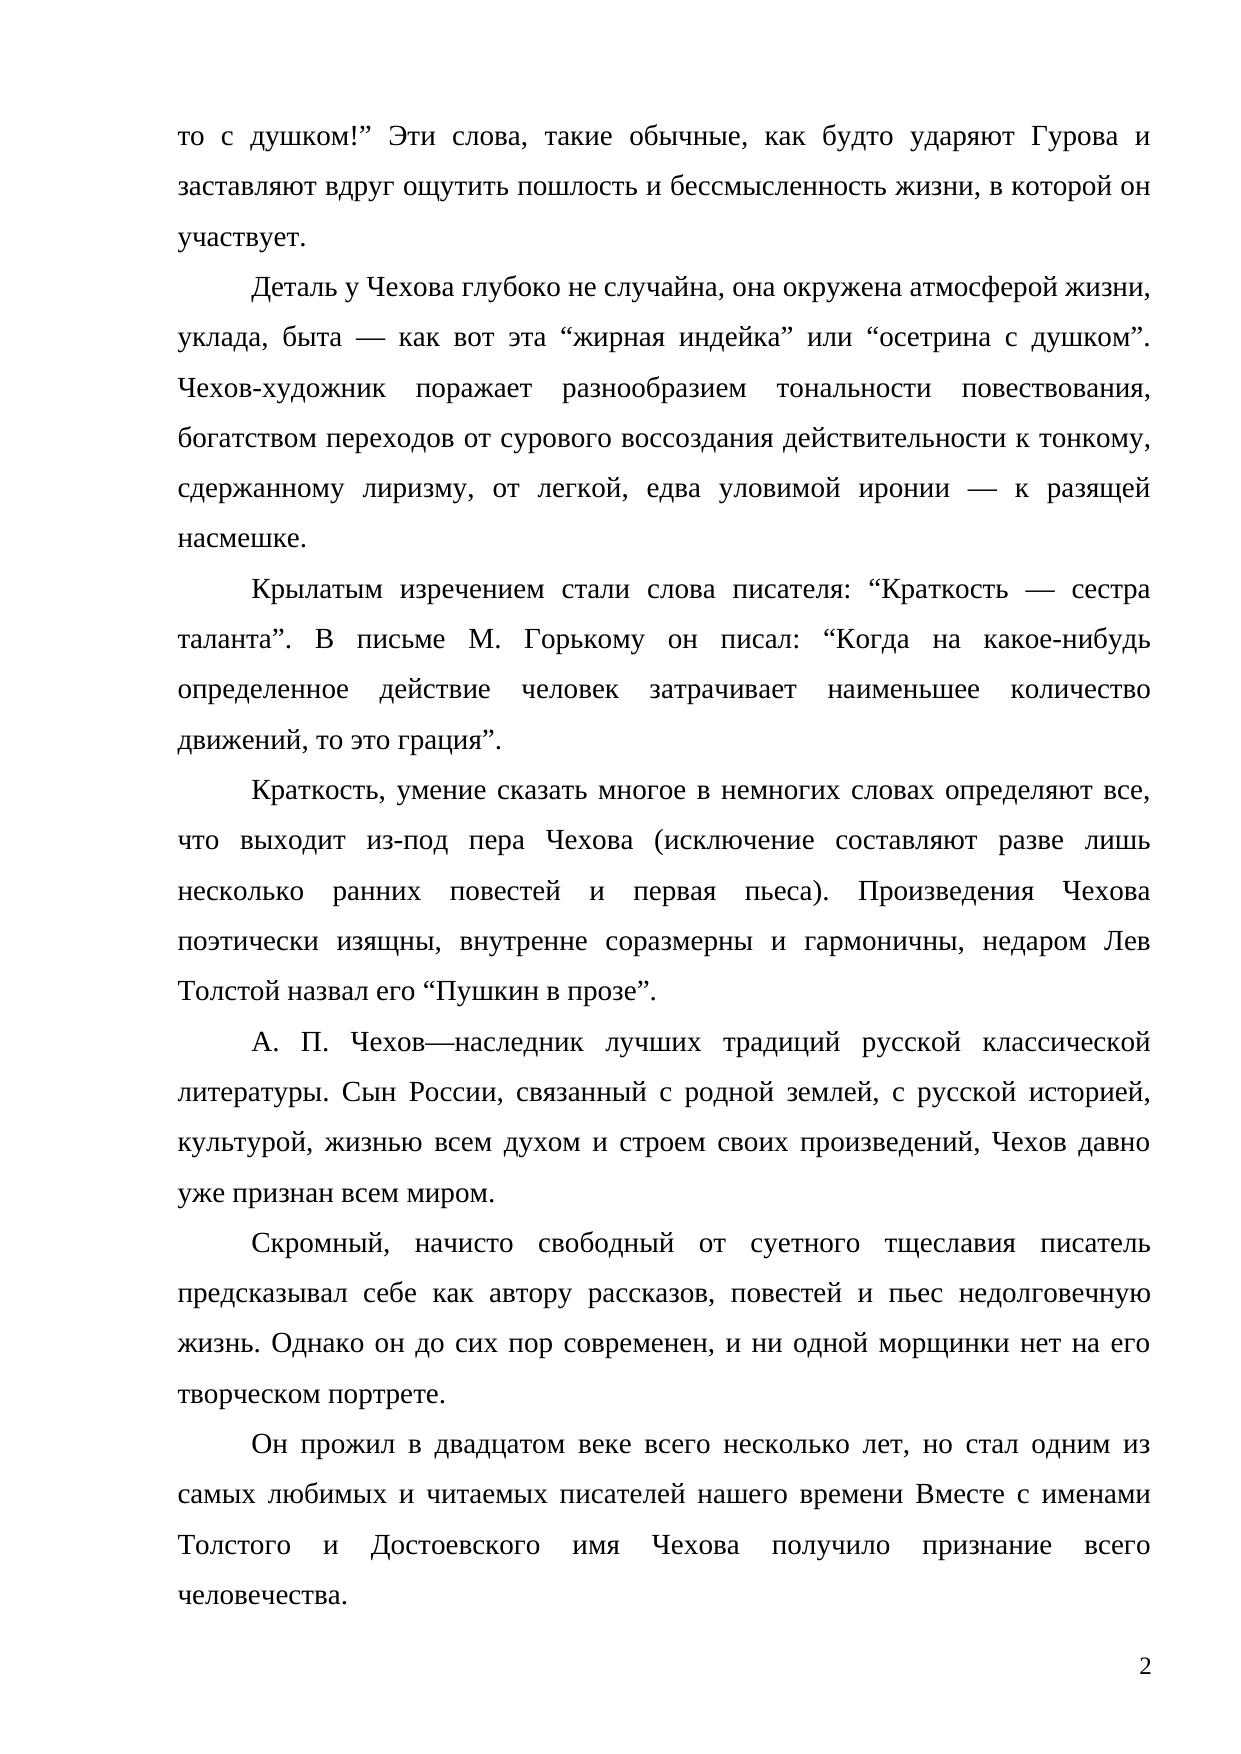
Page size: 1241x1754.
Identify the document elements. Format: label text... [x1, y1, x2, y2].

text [177, 118, 1152, 252]
text Крылатым изречением стали слова писателя: “Краткость — сестра таланта”. В письме М. Горькому он писал: “Когда на какое-нибудь определенное действие человек затрачивает наименьшее количество движений, то это грация”. [177, 571, 1152, 755]
text Скромный, начисто свободный от суетного тщеславия писатель предсказывал себе как автору рассказов, повестей и пьес недолговечную жизнь. Однако он до сих пор современен, и ни одной морщинки нет на его творческом портрете. [177, 1225, 1152, 1409]
text Он прожил в двадцатом веке всего несколько лет, но стал одним из самых любимых и читаемых писателей нашего времени Вместе с именами Толстого и Достоевского имя Чехова получило признание всего человечества. [177, 1426, 1152, 1611]
text Краткость, умение сказать многое в немногих словах определяют все, что выходит из-под пера Чехова (исключение составляют разве лишь несколько ранних повестей и первая пьеса). Произведения Чехова поэтически изящны, внутренне соразмерны и гармоничны, недаром Лев Толстой назвал его “Пушкин в прозе”. [177, 772, 1152, 1007]
text Деталь у Чехова глубоко не случайна, она окружена атмосферой жизни, уклада, быта — как вот эта “жирная индейка” или “осетрина с душком”. Чехов-художник поражает разнообразием тональности повествования, богатством переходов от сурового воссоздания действительности к тонкому, сдержанному лиризму, от легкой, едва уловимой иронии — к разящей насмешке. [177, 269, 1152, 554]
text А. П. Чехов—наследник лучших традиций русской классической литературы. Сын России, связанный с родной землей, с русской историей, культурой, жизнью всем духом и строем своих произведений, Чехов давно уже признан всем миром. [177, 1024, 1152, 1208]
